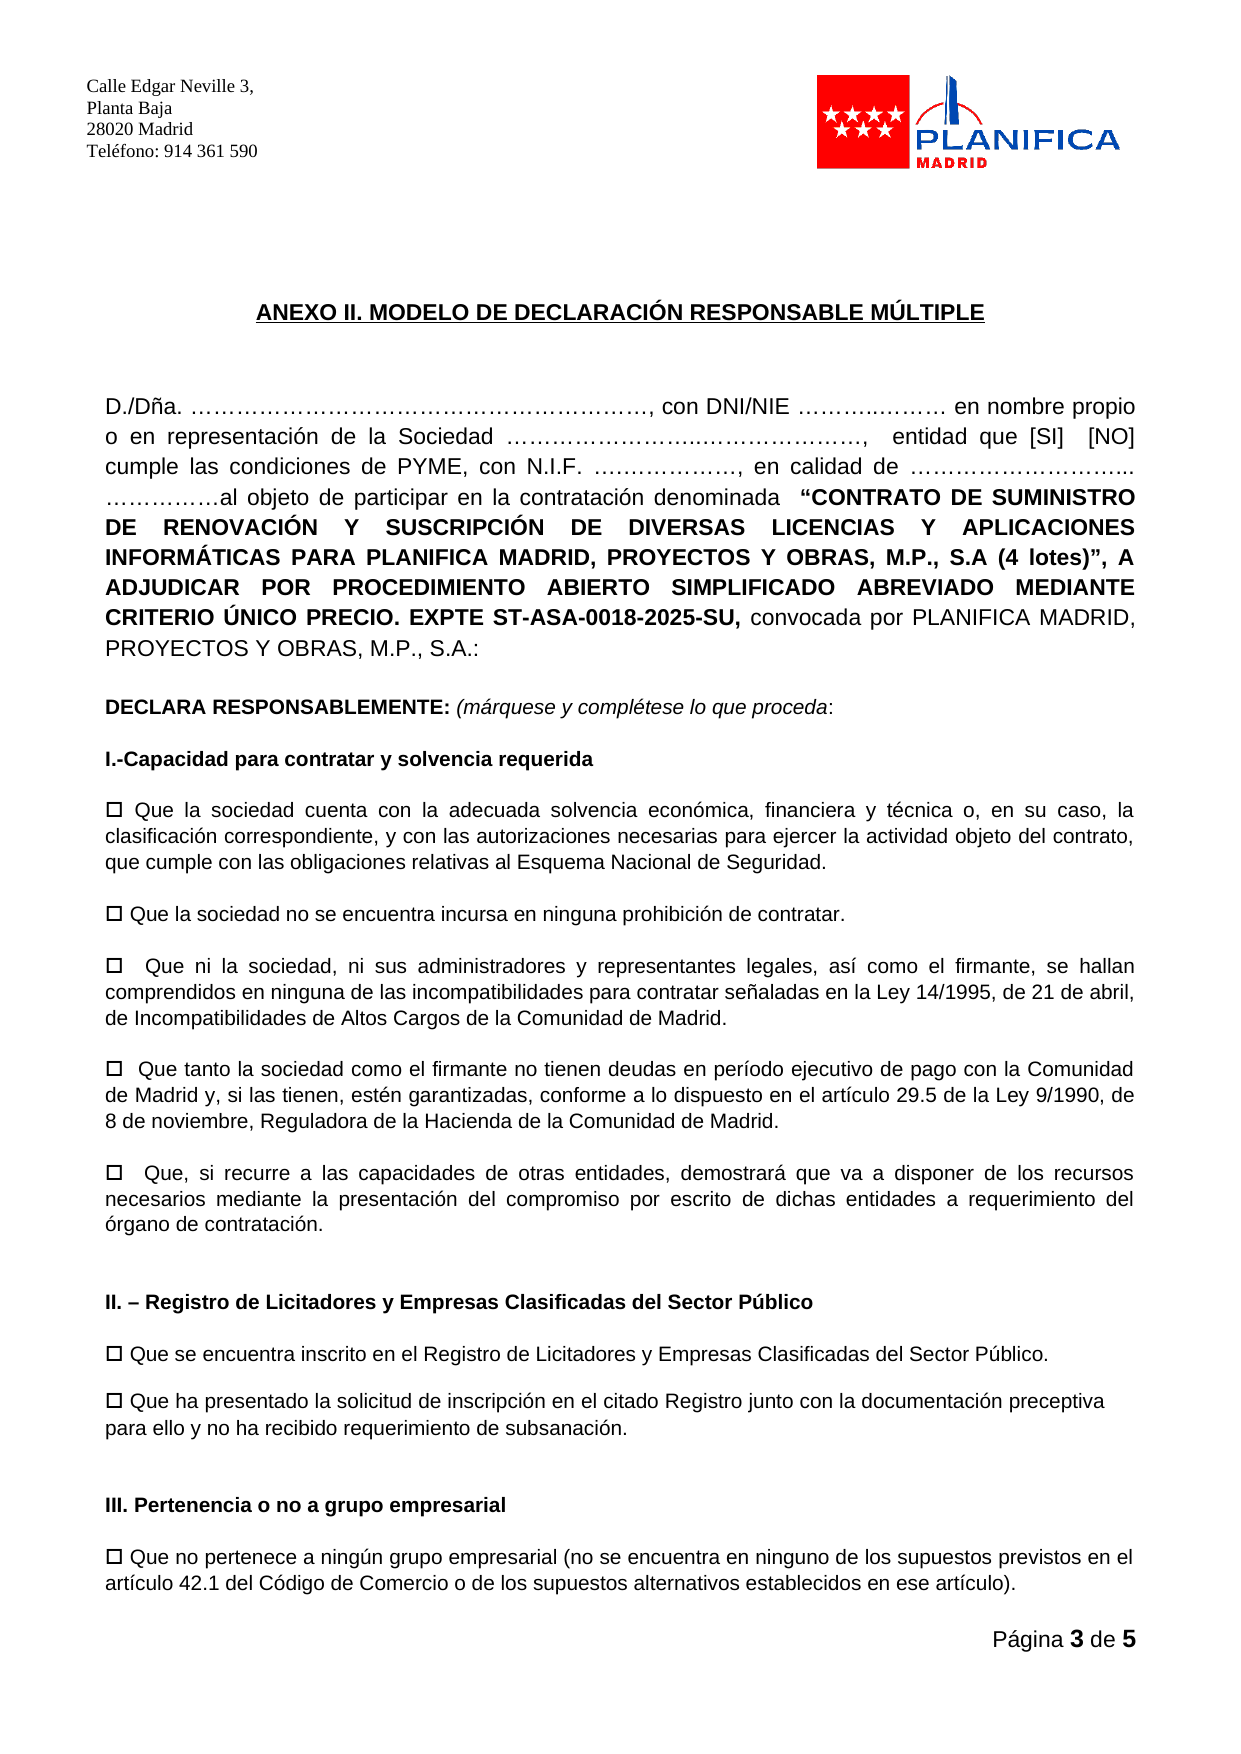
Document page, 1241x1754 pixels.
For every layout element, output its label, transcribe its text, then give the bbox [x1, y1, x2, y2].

text DECLARA RESPONSABLEMENTE: (márquese y complétese lo que proceda: [105, 695, 1136, 719]
text III. Pertenencia o no a grupo empresarial [105, 1493, 1136, 1517]
subtitle ANEXO II. MODELO DE DECLARACIÓN RESPONSABLE MÚLTIPLE [105, 299, 1136, 325]
text Que la sociedad cuenta con la adecuada solvencia económica, financiera y técnica o, en su caso, la clasificación correspondiente, y con las autorizaciones necesarias para ejercer la actividad objeto del contrato, que cumple con las obligaciones relativas al Esquema Nacional de Seguridad. [105, 798, 1136, 874]
text Que no pertenece a ningún grupo empresarial (no se encuentra en ninguno de los supuestos previstos en el artículo 42.1 del Código de Comercio o de los supuestos alternativos establecidos en ese artículo). [105, 1544, 1136, 1594]
text I.-Capacidad para contratar y solvencia requerida [105, 747, 1136, 771]
text D./Dña. ……………………………………………………, con DNI/NIE ………..……… en nombre propio o en representación de la Sociedad ……………………..…………………, entidad que [SI] [NO] cumple las condiciones de PYME, con N.I.F. ….……………, en calidad de ………………………...……………al objeto de participar en la contratación denominada “CONTRATO DE SUMINISTRO DE RENOVACIÓN Y SUSCRIPCIÓN DE DIVERSAS LICENCIAS Y APLICACIONES INFORMÁTICAS PARA PLANIFICA MADRID, PROYECTOS Y OBRAS, M.P., S.A (4 lotes)”, A ADJUDICAR POR PROCEDIMIENTO ABIERTO SIMPLIFICADO ABREVIADO MEDIANTE CRITERIO ÚNICO PRECIO. EXPTE ST-ASA-0018-2025-SU, convocada por PLANIFICA MADRID, PROYECTOS Y OBRAS, M.P., S.A.: [105, 393, 1136, 661]
text Que tanto la sociedad como el firmante no tienen deudas en período ejecutivo de pago con la Comunidad de Madrid y, si las tienen, estén garantizadas, conforme a lo dispuesto en el artículo 29.5 de la Ley 9/1990, de 8 de noviembre, Reguladora de la Hacienda de la Comunidad de Madrid. [105, 1057, 1136, 1133]
text Que, si recurre a las capacidades de otras entidades, demostrará que va a disponer de los recursos necesarios mediante la presentación del compromiso por escrito de dichas entidades a requerimiento del órgano de contratación. [105, 1160, 1136, 1236]
text Que se encuentra inscrito en el Registro de Licitadores y Empresas Clasificadas del Sector Público. [105, 1341, 1136, 1365]
text Que ni la sociedad, ni sus administradores y representantes legales, así como el firmante, se hallan comprendidos en ninguna de las incompatibilidades para contratar señaladas en la Ley 14/1995, de 21 de abril, de Incompatibilidades de Altos Cargos de la Comunidad de Madrid. [105, 953, 1136, 1029]
text Que la sociedad no se encuentra incursa en ninguna prohibición de contratar. [105, 902, 1136, 926]
text Que ha presentado la solicitud de inscripción en el citado Registro junto con la documentación preceptiva para ello y no ha recibido requerimiento de subsanación. [105, 1389, 1106, 1439]
picture [816, 75, 1129, 169]
text II. – Registro de Licitadores y Empresas Clasificadas del Sector Público [105, 1290, 1106, 1314]
